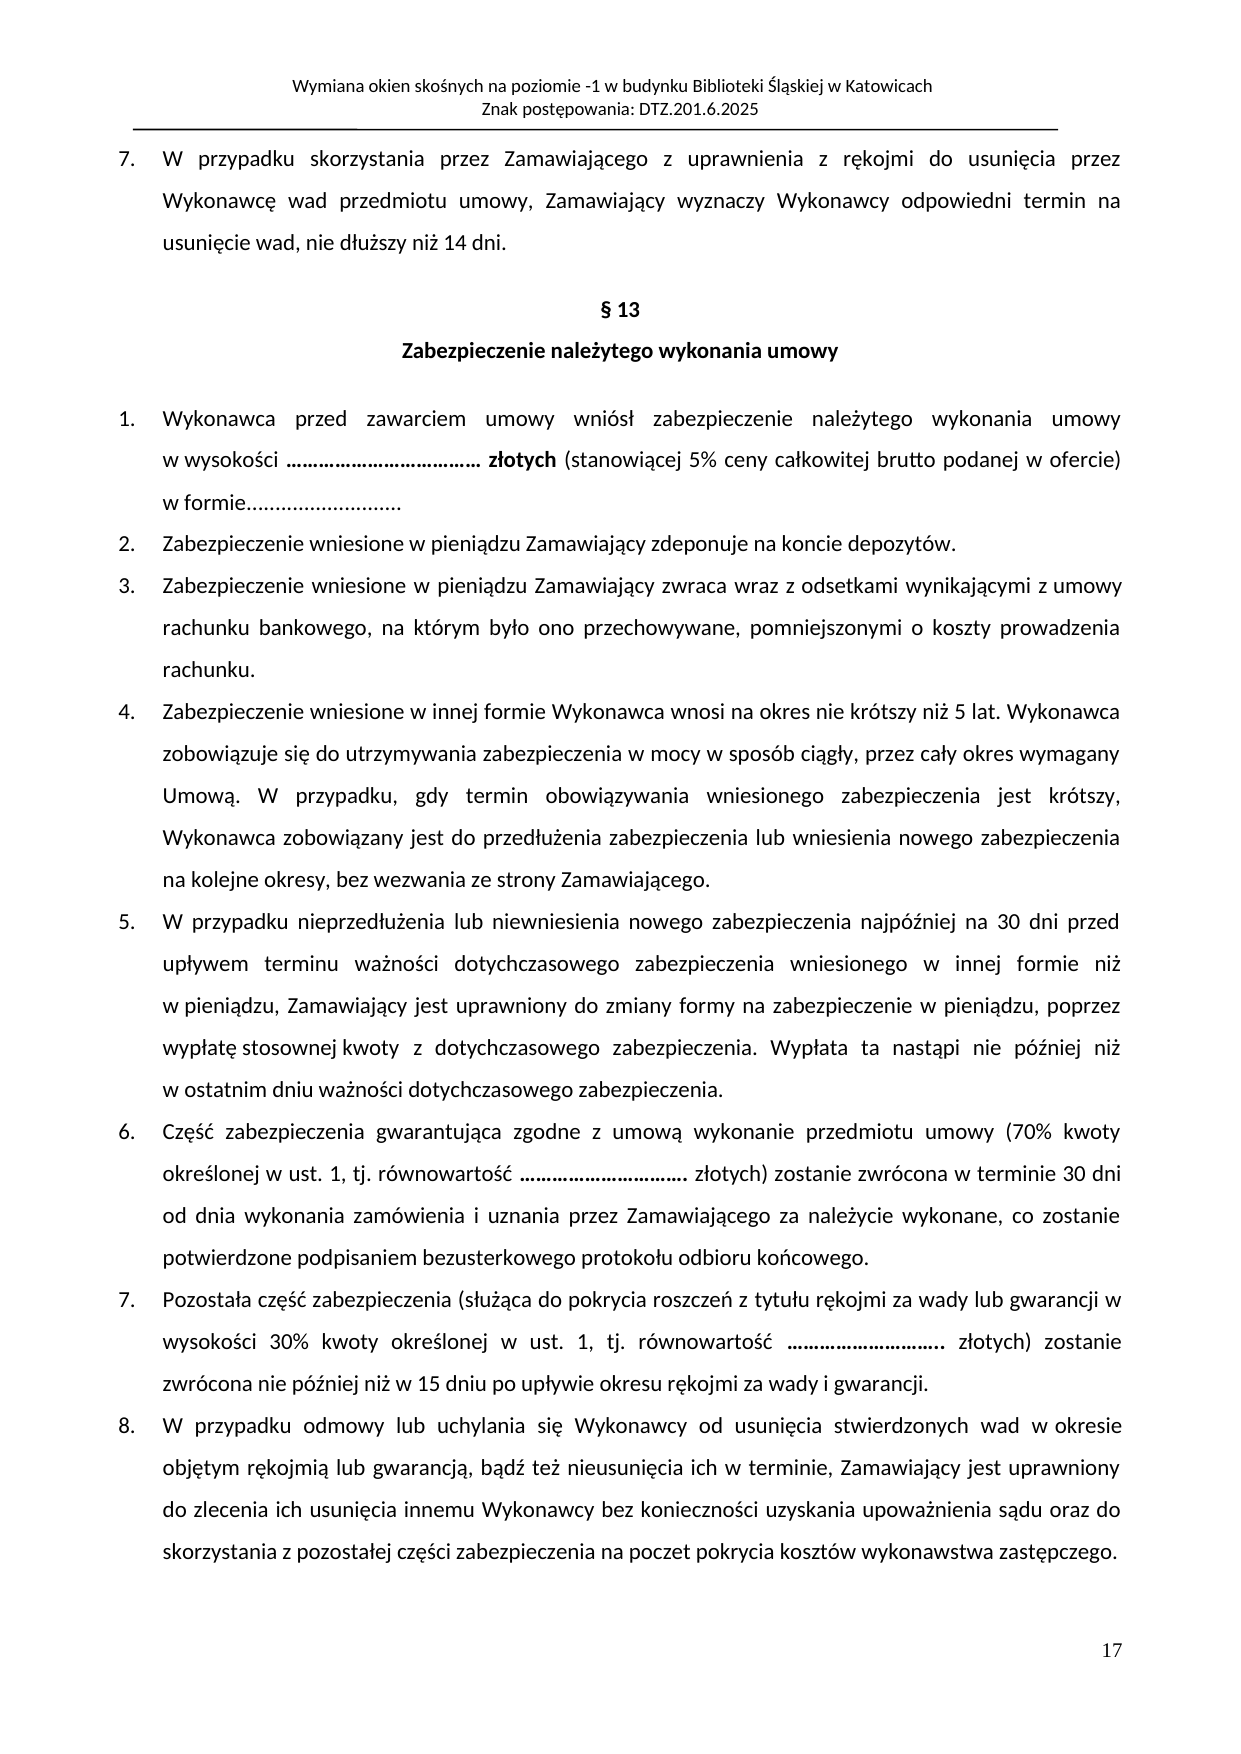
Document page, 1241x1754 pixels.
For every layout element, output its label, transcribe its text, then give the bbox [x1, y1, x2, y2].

title § 13 [118, 295, 1122, 323]
list Zabezpieczenie wniesione w innej formie Wykonawca wnosi na okres nie krótszy niż 5 lat. Wykonawca zobowiązuje się do utrzymywania zabezpieczenia w mocy w sposób ciągły, przez cały okres wymagany Umową. W przypadku, gdy termin obowiązywania wniesionego zabezpieczenia jest krótszy, Wykonawca zobowiązany jest do przedłużenia zabezpieczenia lub wniesienia nowego zabezpieczenia na kolejne okresy, bez wezwania ze strony Zamawiającego. [118, 697, 1122, 893]
title Zabezpieczenie należytego wykonania umowy [118, 337, 1122, 365]
list Zabezpieczenie wniesione w pieniądzu Zamawiający zwraca wraz z odsetkami wynikającymi z umowy rachunku bankowego, na którym było ono przechowywane, pomniejszonymi o koszty prowadzenia rachunku. [118, 572, 1122, 683]
list W przypadku odmowy lub uchylania się Wykonawcy od usunięcia stwierdzonych wad w okresie objętym rękojmią lub gwarancją, bądź też nieusunięcia ich w terminie, Zamawiający jest uprawniony do zlecenia ich usunięcia innemu Wykonawcy bez konieczności uzyskania upoważnienia sądu oraz do skorzystania z pozostałej części zabezpieczenia na poczet pokrycia kosztów wykonawstwa zastępczego. [118, 1411, 1122, 1565]
list Wykonawca przed zawarciem umowy wniósł zabezpieczenie należytego wykonania umowy w wysokości ……………………………… złotych (stanowiącej 5% ceny całkowitej brutto podanej w ofercie) w formie........................... [118, 404, 1122, 516]
list W przypadku nieprzedłużenia lub niewniesienia nowego zabezpieczenia najpóźniej na 30 dni przed upływem terminu ważności dotychczasowego zabezpieczenia wniesionego w innej formie niż w pieniądzu, Zamawiający jest uprawniony do zmiany formy na zabezpieczenie w pieniądzu, poprzez wypłatę stosownej kwoty z dotychczasowego zabezpieczenia. Wypłata ta nastąpi nie później niż w ostatnim dniu ważności dotychczasowego zabezpieczenia. [118, 907, 1122, 1103]
list W przypadku skorzystania przez Zamawiającego z uprawnienia z rękojmi do usunięcia przez Wykonawcę wad przedmiotu umowy, Zamawiający wyznaczy Wykonawcy odpowiedni termin na usunięcie wad, nie dłuższy niż 14 dni. [118, 144, 1122, 256]
list Zabezpieczenie wniesione w pieniądzu Zamawiający zdeponuje na koncie depozytów. [118, 529, 1122, 558]
list Pozostała część zabezpieczenia (służąca do pokrycia roszczeń z tytułu rękojmi za wady lub gwarancji w wysokości 30% kwoty określonej w ust. 1, tj. równowartość ……………………….. złotych) zostanie zwrócona nie później niż w 15 dniu po upływie okresu rękojmi za wady i gwarancji. [118, 1285, 1122, 1397]
list Część zabezpieczenia gwarantująca zgodne z umową wykonanie przedmiotu umowy (70% kwoty określonej w ust. 1, tj. równowartość …………………………. złotych) zostanie zwrócona w terminie 30 dni od dnia wykonania zamówienia i uznania przez Zamawiającego za należycie wykonane, co zostanie potwierdzone podpisaniem bezusterkowego protokołu odbioru końcowego. [118, 1117, 1122, 1271]
